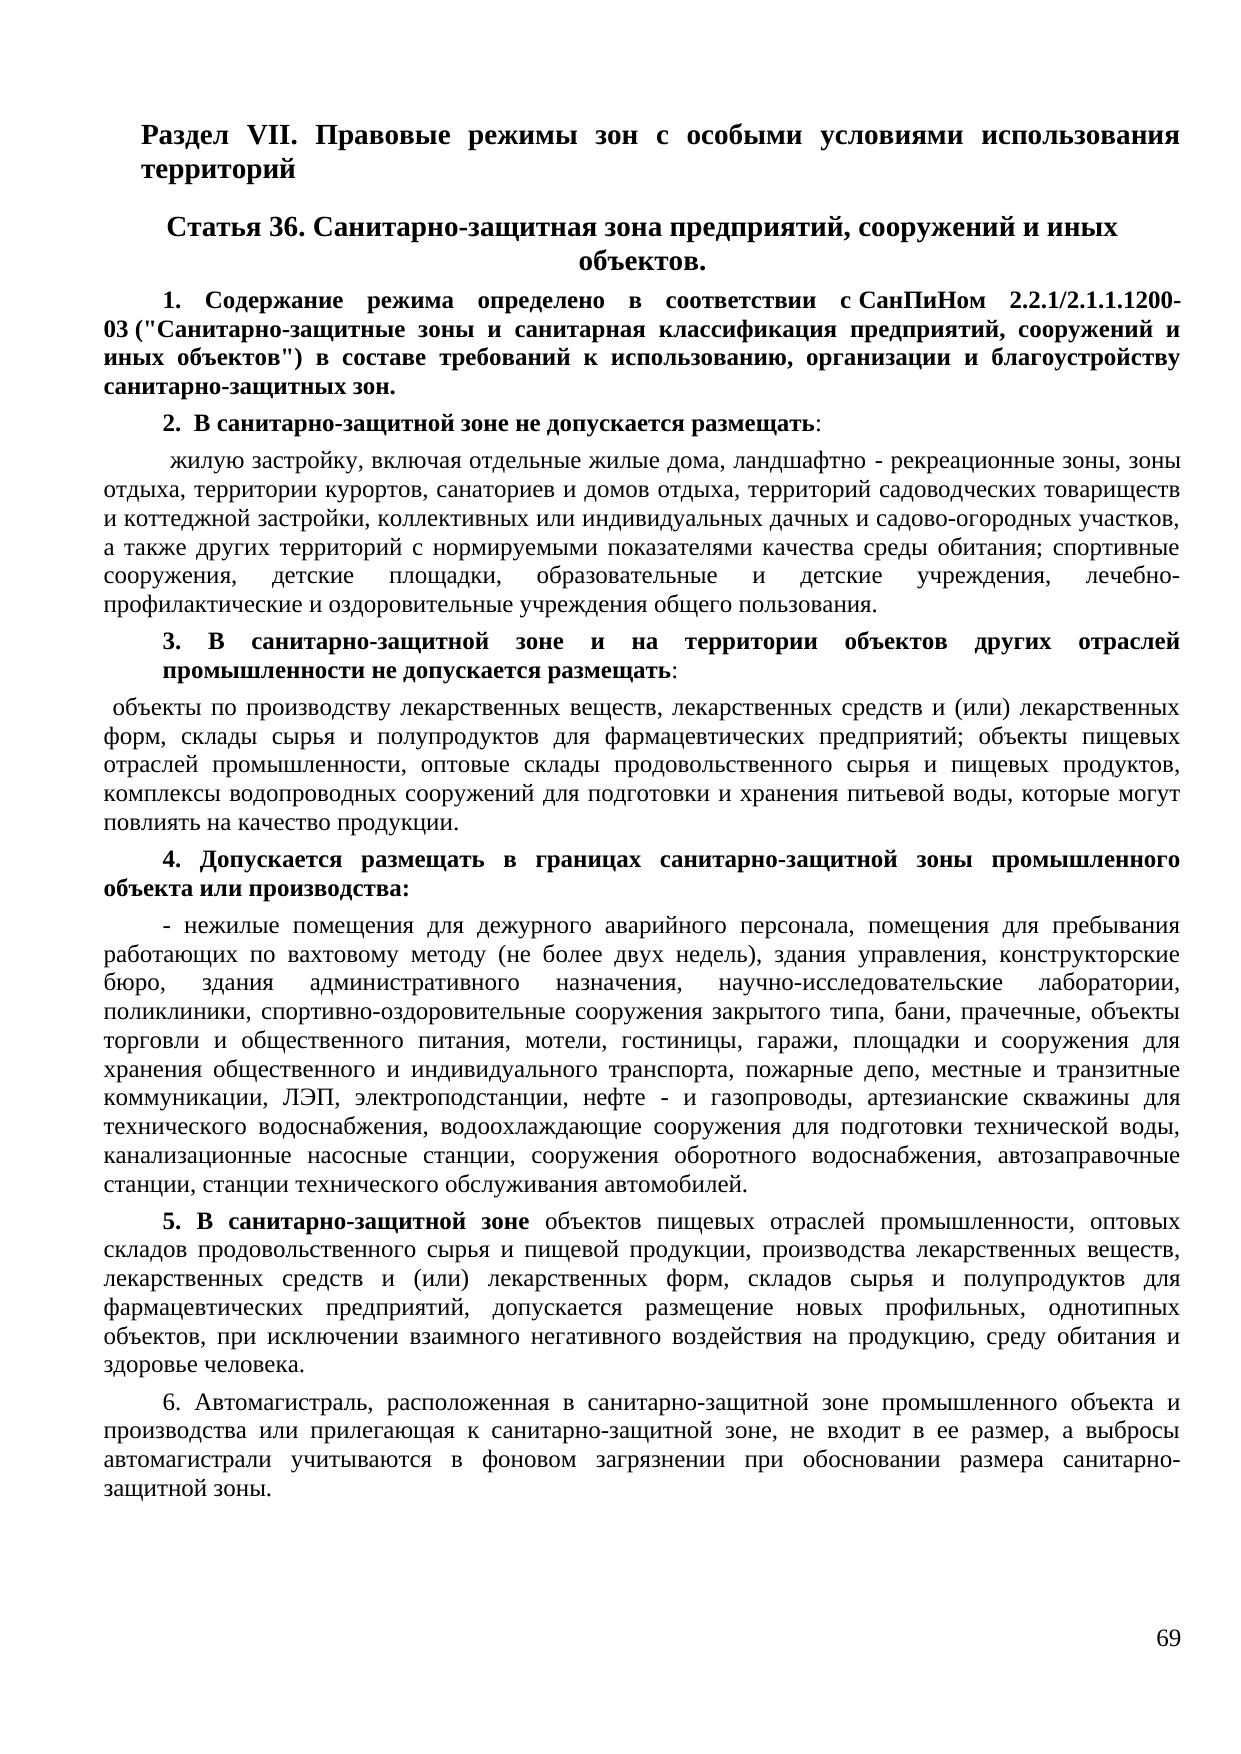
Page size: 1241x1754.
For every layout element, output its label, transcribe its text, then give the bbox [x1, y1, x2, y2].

text 6. Автомагистраль, расположенная в санитарно-защитной зоне промышленного объекта и производства или прилегающая к санитарно-защитной зоне, не входит в ее размер, а выбросы автомагистрали учитываются в фоновом загрязнении при обосновании размера санитарно-защитной зоны. [103, 1387, 1181, 1502]
text жилую застройку, включая отдельные жилые дома, ландшафтно - рекреационные зоны, зоны отдыха, территории курортов, санаториев и домов отдыха, территорий садоводческих товариществ и коттеджной застройки, коллективных или индивидуальных дачных и садово-огородных участков, а также других территорий с нормируемыми показателями качества среды обитания; спортивные сооружения, детские площадки, образовательные и детские учреждения, лечебно-профилактические и оздоровительные учреждения общего пользования. [103, 445, 1181, 618]
text 2. В санитарно-защитной зоне не допускается размещать: [103, 408, 1181, 437]
text 5. В санитарно-защитной зоне объектов пищевых отраслей промышленности, оптовых складов продовольственного сырья и пищевой продукции, производства лекарственных веществ, лекарственных средств и (или) лекарственных форм, складов сырья и полупродуктов для фармацевтических предприятий, допускается размещение новых профильных, однотипных объектов, при исключении взаимного негативного воздействия на продукцию, среду обитания и здоровье человека. [103, 1206, 1181, 1378]
text 3. В санитарно-защитной зоне и на территории объектов других отраслей промышленности не допускается размещать: [162, 626, 1181, 684]
text - нежилые помещения для дежурного аварийного персонала, помещения для пребывания работающих по вахтовому методу (не более двух недель), здания управления, конструкторские бюро, здания административного назначения, научно-исследовательские лаборатории, поликлиники, спортивно-оздоровительные сооружения закрытого типа, бани, прачечные, объекты торговли и общественного питания, мотели, гостиницы, гаражи, площадки и сооружения для хранения общественного и индивидуального транспорта, пожарные депо, местные и транзитные коммуникации, ЛЭП, электроподстанции, нефте - и газопроводы, артезианские скважины для технического водоснабжения, водоохлаждающие сооружения для подготовки технической воды, канализационные насосные станции, сооружения оборотного водоснабжения, автозаправочные станции, станции технического обслуживания автомобилей. [103, 910, 1181, 1197]
subtitle Статья 36. Санитарно-защитная зона предприятий, сооружений и иных объектов. [103, 209, 1181, 277]
text объекты по производству лекарственных веществ, лекарственных средств и (или) лекарственных форм, склады сырья и полупродуктов для фармацевтических предприятий; объекты пищевых отраслей промышленности, оптовые склады продовольственного сырья и пищевых продуктов, комплексы водопроводных сооружений для подготовки и хранения питьевой воды, которые могут повлиять на качество продукции. [103, 692, 1181, 836]
text Раздел VII. Правовые режимы зон с особыми условиями использования территорий [141, 117, 1181, 184]
text 4. Допускается размещать в границах санитарно-защитной зоны промышленного объекта или производства: [103, 844, 1181, 902]
text 1. Содержание режима определено в соответствии с СанПиНом 2.2.1/2.1.1.1200-03 ("Санитарно-защитные зоны и санитарная классификация предприятий, сооружений и иных объектов") в составе требований к использованию, организации и благоустройству санитарно-защитных зон. [103, 285, 1181, 400]
